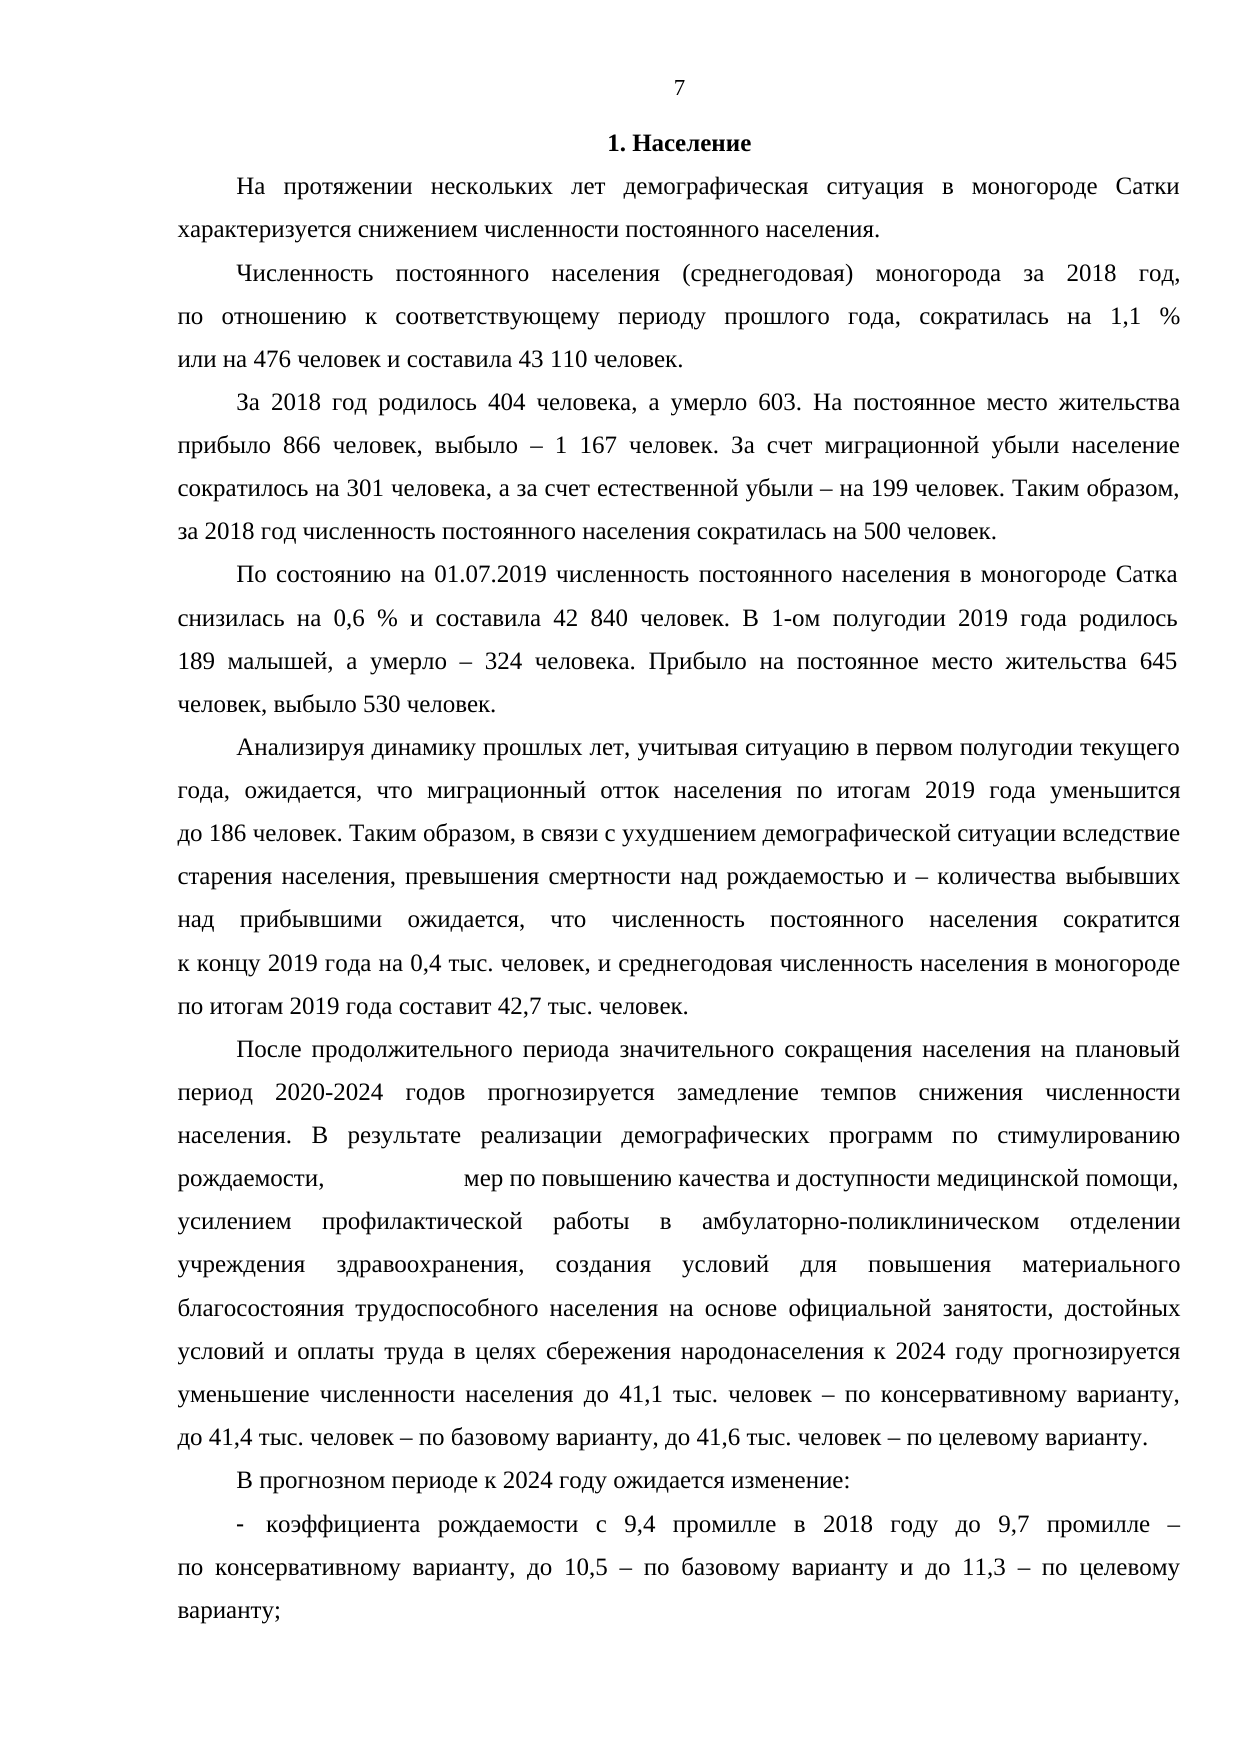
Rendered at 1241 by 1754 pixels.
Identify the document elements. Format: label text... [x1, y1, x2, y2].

text На протяжении нескольких лет демографическая ситуация в моногороде Сатки характеризуется снижением численности постоянного населения. [177, 171, 1181, 243]
text Анализируя динамику прошлых лет, учитывая ситуацию в первом полугодии текущего года, ожидается, что миграционный отток населения по итогам 2019 года уменьшится до 186 человек. Таким образом, в связи с ухудшением демографической ситуации вследствие старения населения, превышения смертности над рождаемостью и – количества выбывших над прибывшими ожидается, что численность постоянного населения сократится к концу 2019 года на 0,4 тыс. человек, и среднегодовая численность населения в моногороде по итогам 2019 года составит 42,7 тыс. человек. [177, 732, 1181, 1019]
text По состоянию на 01.07.2019 численность постоянного населения в моногороде Сатка снизилась на 0,6 % и составила 42 840 человек. В 1-ом полугодии 2019 года родилось 189 малышей, а умерло – 324 человека. Прибыло на постоянное место жительства 645 человек, выбыло 530 человек. [177, 559, 1179, 718]
text После продолжительного периода значительного сокращения населения на плановый период 2020-2024 годов прогнозируется замедление темпов снижения численности населения. В результате реализации демографических программ по стимулированию рождаемости, мер по повышению качества и доступности медицинской помощи, усилением профилактической работы в амбулаторно-поликлиническом отделении учреждения здравоохранения, создания условий для повышения материального благосостояния трудоспособного населения на основе официальной занятости, достойных условий и оплаты труда в целях сбережения народонаселения к 2024 году прогнозируется уменьшение численности населения до 41,1 тыс. человек – по консервативному варианту, до 41,4 тыс. человек – по базовому варианту, до 41,6 тыс. человек – по целевому варианту. [177, 1034, 1181, 1451]
list коэффициента рождаемости с 9,4 промилле в 2018 году до 9,7 промилле – по консервативному варианту, до 10,5 – по базовому варианту и до 11,3 – по целевому варианту; [177, 1509, 1181, 1624]
text За 2018 год родилось 404 человека, а умерло 603. На постоянное место жительства прибыло 866 человек, выбыло – 1 167 человек. За счет миграционной убыли население сократилось на 301 человека, а за счет естественной убыли – на 199 человек. Таким образом, за 2018 год численность постоянного населения сократилась на 500 человек. [177, 387, 1181, 545]
text Численность постоянного населения (среднегодовая) моногорода за 2018 год, по отношению к соответствующему периоду прошлого года, сократилась на 1,1 % или на 476 человек и составила 43 110 человек. [177, 258, 1181, 373]
text 1. Население [177, 128, 1181, 157]
text В прогнозном периоде к 2024 году ожидается изменение: [177, 1466, 1181, 1494]
